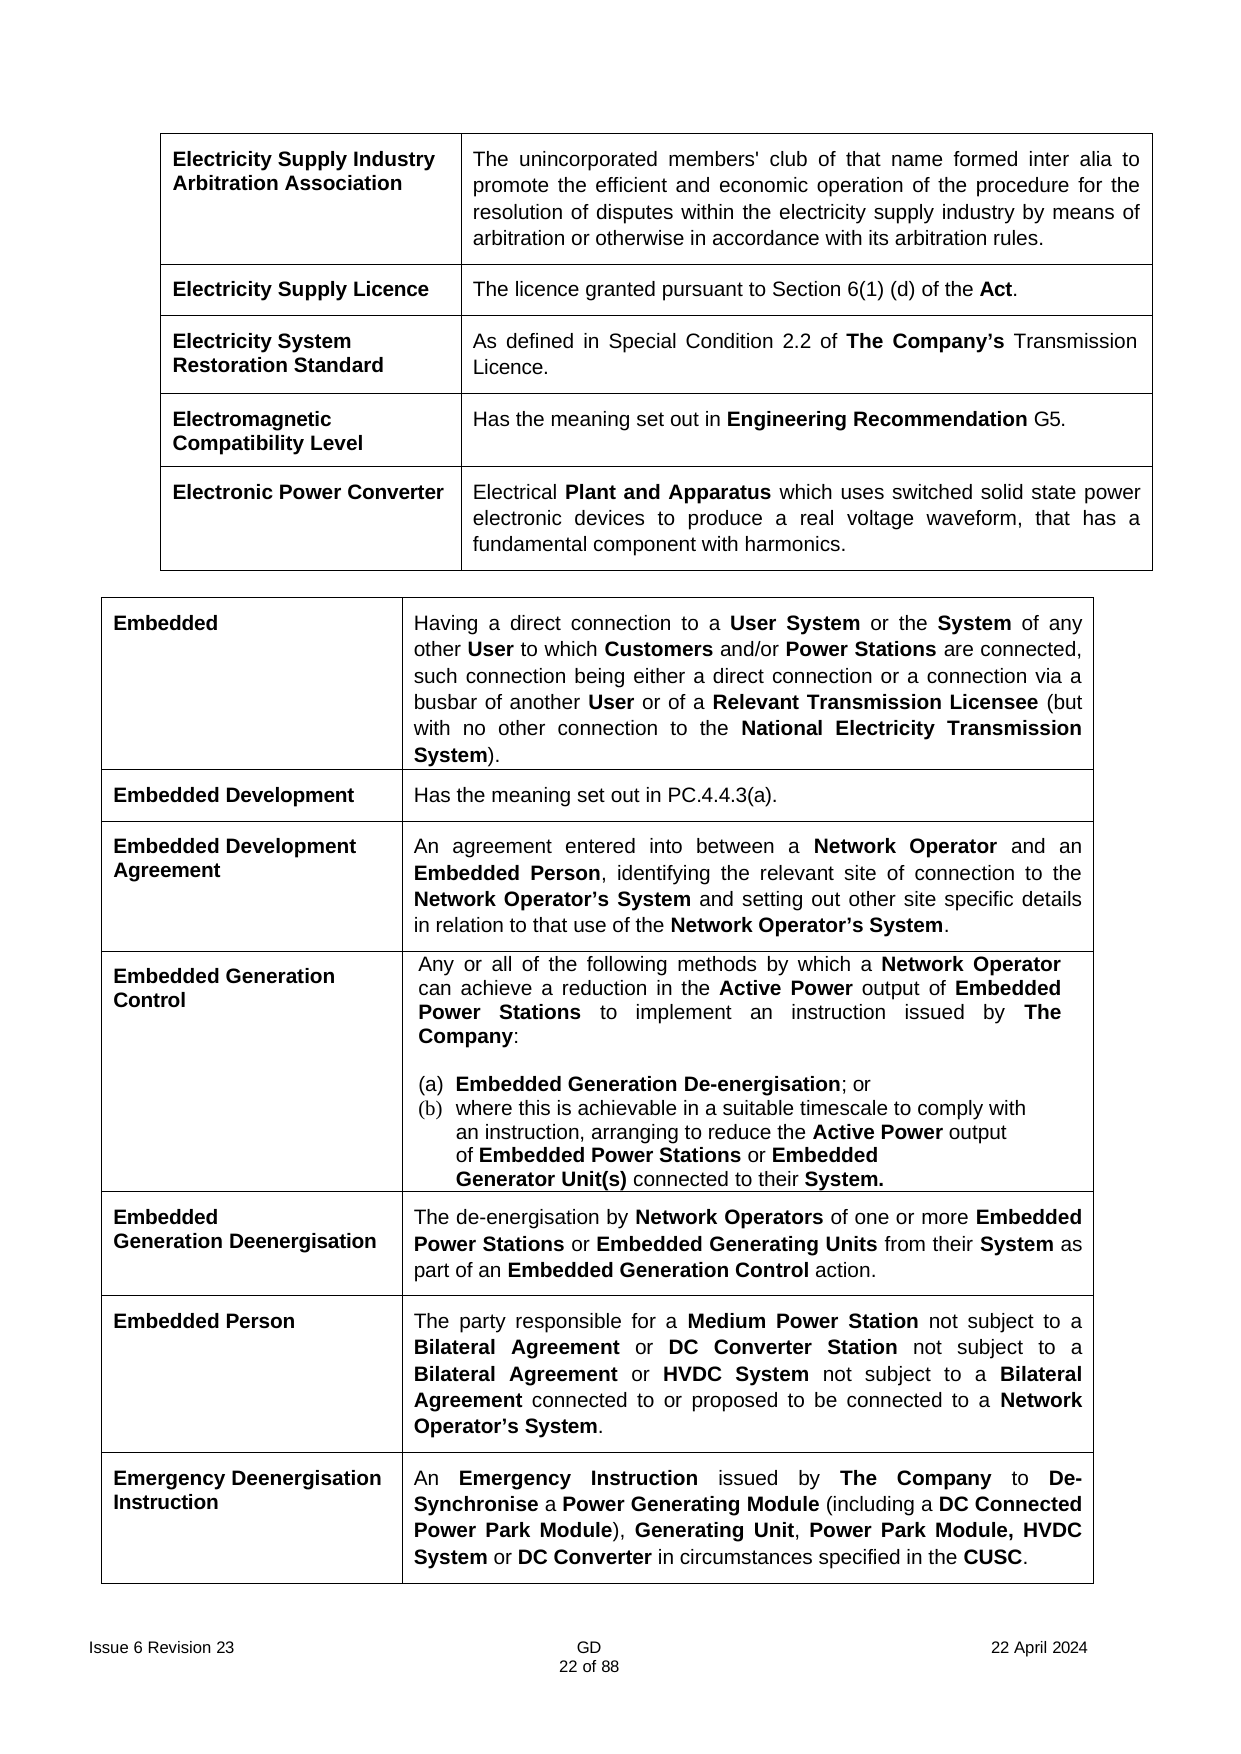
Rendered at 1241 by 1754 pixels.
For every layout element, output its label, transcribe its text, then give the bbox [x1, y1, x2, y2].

table_cell Has the meaning set out in PC.4.4.3(a). [403, 770, 1093, 821]
table_cell Embedded Development [102, 770, 402, 821]
table_cell Embedded Development Agreement [102, 822, 402, 951]
table_header Embedded [102, 598, 402, 769]
table_cell Has the meaning set out in Engineering Recommendation G5. [462, 394, 1152, 466]
table_cell As defined in Special Condition 2.2 of The Company’s Transmission Licence. [462, 316, 1152, 393]
table_cell The party responsible for a Medium Power Station not subject to a Bilateral Agreement or DC Converter Station not subject to a Bilateral Agreement or HVDC System not subject to a Bilateral Agreement connected to or proposed to be connected to a Network Operator’s System. [403, 1296, 1093, 1452]
table_cell An Emergency Instruction issued by The Company to De- Synchronise a Power Generating Module (including a DC Connected Power Park Module), Generating Unit, Power Park Module, HVDC System or DC Converter in circumstances specified in the CUSC. [403, 1453, 1093, 1582]
table_cell The licence granted pursuant to Section 6(1) (d) of the Act. [462, 265, 1152, 315]
table_cell An agreement entered into between a Network Operator and an Embedded Person, identifying the relevant site of connection to the Network Operator’s System and setting out other site specific details in relation to that use of the Network Operator’s System. [403, 822, 1093, 951]
table_cell Electricity Supply Licence [161, 265, 461, 315]
table_cell The de-energisation by Network Operators of one or more Embedded Power Stations or Embedded Generating Units from their System as part of an Embedded Generation Control action. [403, 1192, 1093, 1295]
table_cell Electricity System Restoration Standard [161, 316, 461, 393]
table_cell Electrical Plant and Apparatus which uses switched solid state power electronic devices to produce a real voltage waveform, that has a fundamental component with harmonics. [462, 467, 1152, 570]
table_cell Electromagnetic Compatibility Level [161, 394, 461, 466]
table_cell Any or all of the following methods by which a Network Operator can achieve a reduction in the Active Power output of Embedded Power Stations to implement an instruction issued by The Company: Embedded Generation De-energisation; or where this is achievable in a suitable timescale to comply with an instruction, arranging to reduce the Active Power output of Embedded Power Stations or Embedded Generator Unit(s) connected to their System. [403, 952, 1093, 1191]
table_cell Emergency Deenergisation Instruction [102, 1453, 402, 1582]
table_cell Embedded Generation Deenergisation [102, 1192, 402, 1295]
table_cell Embedded Generation Control [102, 952, 402, 1191]
table_cell The unincorporated members' club of that name formed inter alia to promote the efficient and economic operation of the procedure for the resolution of disputes within the electricity supply industry by means of arbitration or otherwise in accordance with its arbitration rules. [462, 134, 1152, 264]
table_cell Electricity Supply Industry Arbitration Association [161, 134, 461, 264]
table_header Having a direct connection to a User System or the System of any other User to which Customers and/or Power Stations are connected, such connection being either a direct connection or a connection via a busbar of another User or of a Relevant Transmission Licensee (but with no other connection to the National Electricity Transmission System). [403, 598, 1093, 769]
table_cell Electronic Power Converter [161, 467, 461, 570]
table_cell Embedded Person [102, 1296, 402, 1452]
